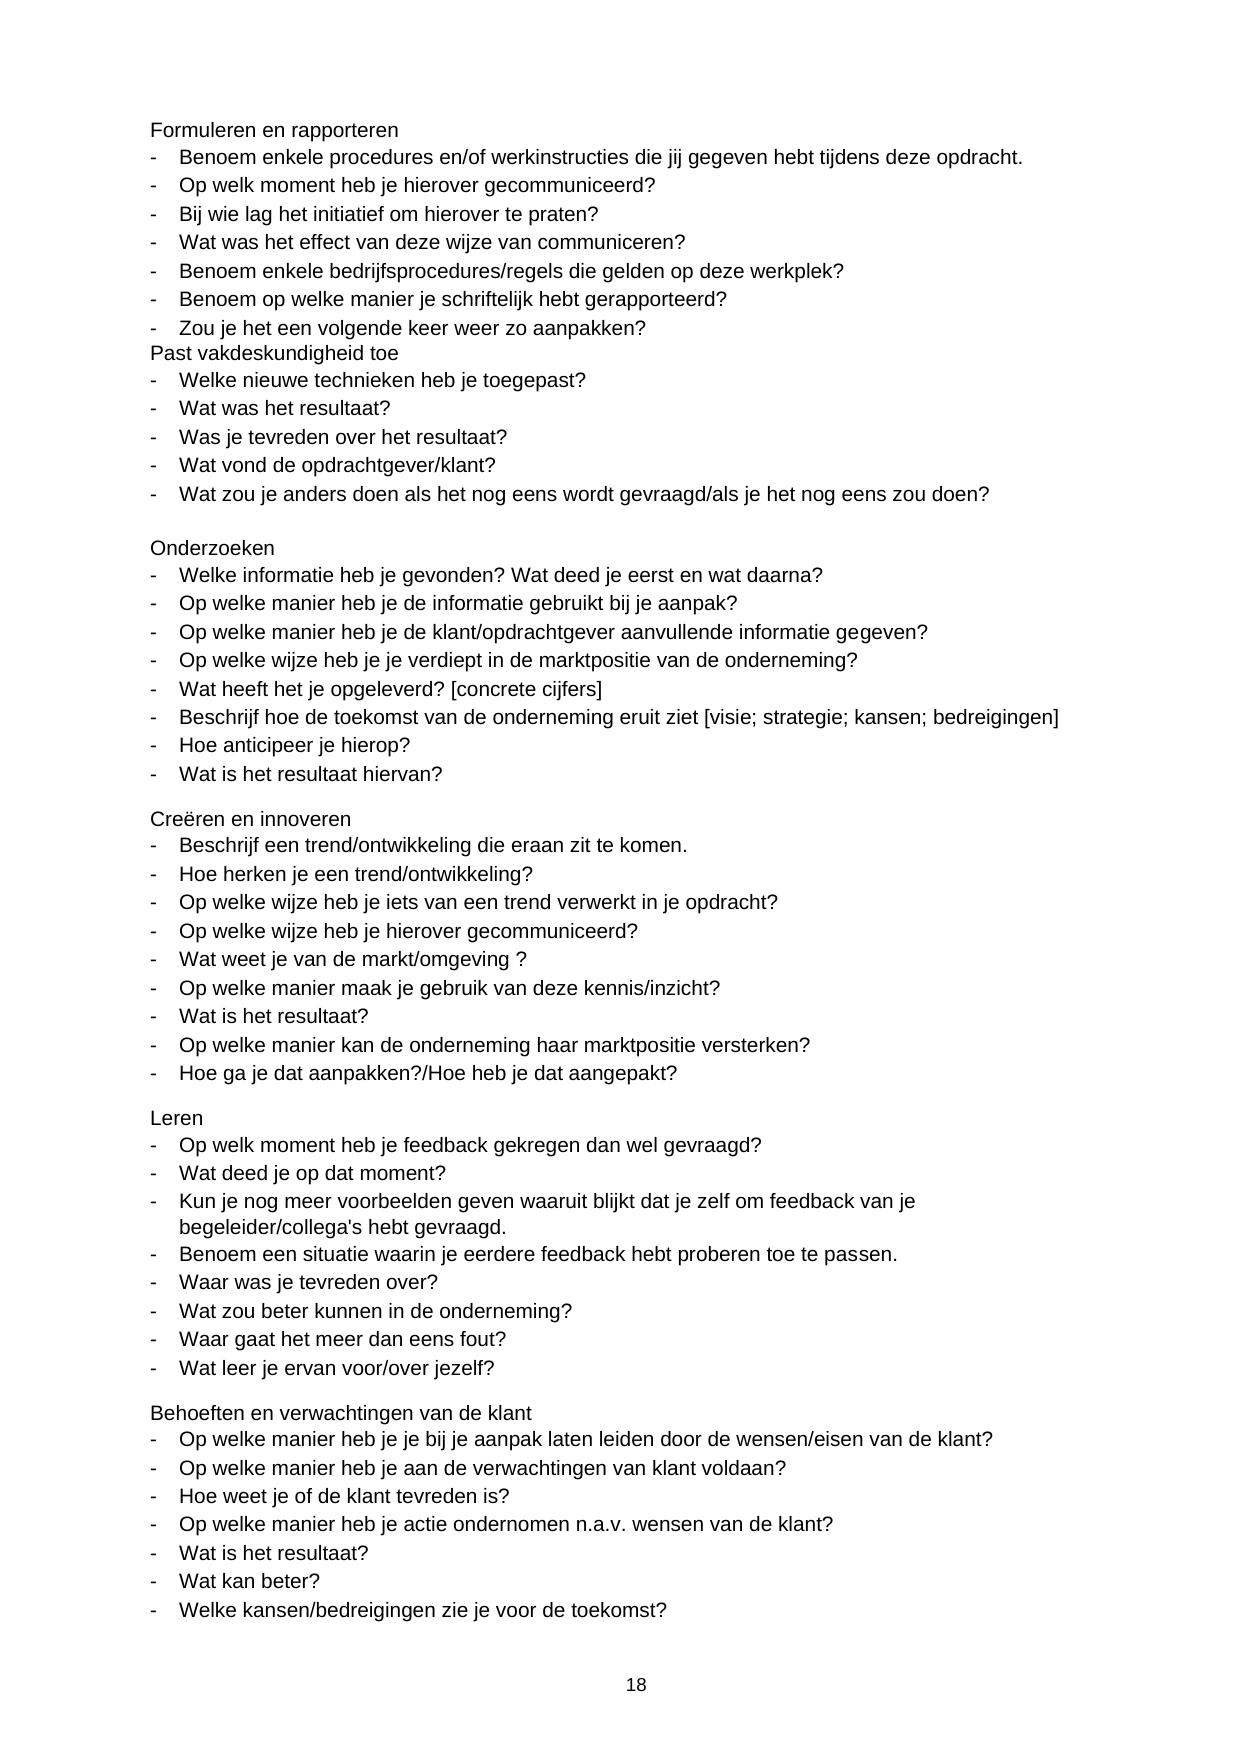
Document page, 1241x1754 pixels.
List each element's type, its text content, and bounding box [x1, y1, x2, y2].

list Op welk moment heb je feedback gekregen dan wel gevraagd? [150, 1130, 1078, 1158]
list Waar was je tevreden over? [150, 1267, 1078, 1296]
list Wat kan beter? [150, 1566, 1078, 1595]
list Benoem op welke manier je schriftelijk hebt gerapporteerd? [150, 284, 1078, 313]
text Creëren en innoveren [150, 807, 1122, 831]
list Wat zou je anders doen als het nog eens wordt gevraagd/als je het nog eens zou doen? [150, 479, 1078, 507]
list Op welk moment heb je hierover gecommuniceerd? [150, 171, 1078, 199]
list Beschrijf een trend/ontwikkeling die eraan zit te komen. [150, 831, 1078, 859]
text Leren [150, 1106, 1122, 1130]
list Benoem enkele bedrijfsprocedures/regels die gelden op deze werkplek? [150, 256, 1078, 284]
list Wat weet je van de markt/omgeving ? [150, 944, 1078, 973]
list Wat leer je ervan voor/over jezelf? [150, 1353, 1078, 1381]
list Welke kansen/bedreigingen zie je voor de toekomst? [150, 1595, 1078, 1623]
list Zou je het een volgende keer weer zo aanpakken? [150, 313, 1078, 341]
list Wat deed je op dat moment? [150, 1158, 1078, 1187]
list Hoe weet je of de klant tevreden is? [150, 1481, 1078, 1509]
list Op welke manier heb je de klant/opdrachtgever aanvullende informatie gegeven? [150, 617, 1078, 645]
list Op welke manier maak je gebruik van deze kennis/inzicht? [150, 973, 1078, 1001]
text Behoeften en verwachtingen van de klant [150, 1400, 1122, 1424]
text Onderzoeken [150, 536, 1122, 560]
list Waar gaat het meer dan eens fout? [150, 1324, 1078, 1353]
list Beschrijf hoe de toekomst van de onderneming eruit ziet [visie; strategie; kansen; bedreigingen] [150, 702, 1078, 731]
list Wat was het resultaat? [150, 393, 1078, 422]
list Wat is het resultaat hiervan? [150, 759, 1078, 787]
list Kun je nog meer voorbeelden geven waaruit blijkt dat je zelf om feedback van je begeleider/collega's hebt gevraagd. [150, 1187, 1078, 1239]
list Op welke manier kan de onderneming haar marktpositie versterken? [150, 1030, 1078, 1058]
list Op welke wijze heb je iets van een trend verwerkt in je opdracht? [150, 887, 1078, 916]
list Bij wie lag het initiatief om hierover te praten? [150, 199, 1078, 227]
list Hoe ga je dat aanpakken?/Hoe heb je dat aangepakt? [150, 1058, 1078, 1087]
list Op welke manier heb je actie ondernomen n.a.v. wensen van de klant? [150, 1509, 1078, 1538]
list Wat vond de opdrachtgever/klant? [150, 450, 1078, 479]
list Was je tevreden over het resultaat? [150, 422, 1078, 450]
list Op welke manier heb je de informatie gebruikt bij je aanpak? [150, 588, 1078, 617]
list Wat is het resultaat? [150, 1001, 1078, 1030]
list Benoem enkele procedures en/of werkinstructies die jij gegeven hebt tijdens deze opdracht. [150, 142, 1078, 171]
list Welke nieuwe technieken heb je toegepast? [150, 365, 1078, 393]
list Op welke manier heb je je bij je aanpak laten leiden door de wensen/eisen van de klant? [150, 1424, 1078, 1453]
list Wat heeft het je opgeleverd? [concrete cijfers] [150, 674, 1078, 702]
list Op welke wijze heb je je verdiept in de marktpositie van de onderneming? [150, 645, 1078, 674]
list Welke informatie heb je gevonden? Wat deed je eerst en wat daarna? [150, 560, 1078, 588]
list Hoe herken je een trend/ontwikkeling? [150, 859, 1078, 887]
list Wat zou beter kunnen in de onderneming? [150, 1296, 1078, 1324]
list Op welke wijze heb je hierover gecommuniceerd? [150, 916, 1078, 944]
text Past vakdeskundigheid toe [150, 341, 1122, 365]
text Formuleren en rapporteren [150, 118, 1122, 142]
list Wat was het effect van deze wijze van communiceren? [150, 227, 1078, 256]
list Wat is het resultaat? [150, 1538, 1078, 1566]
list Hoe anticipeer je hierop? [150, 731, 1078, 759]
list Op welke manier heb je aan de verwachtingen van klant voldaan? [150, 1453, 1078, 1481]
list Benoem een situatie waarin je eerdere feedback hebt proberen toe te passen. [150, 1239, 1078, 1267]
